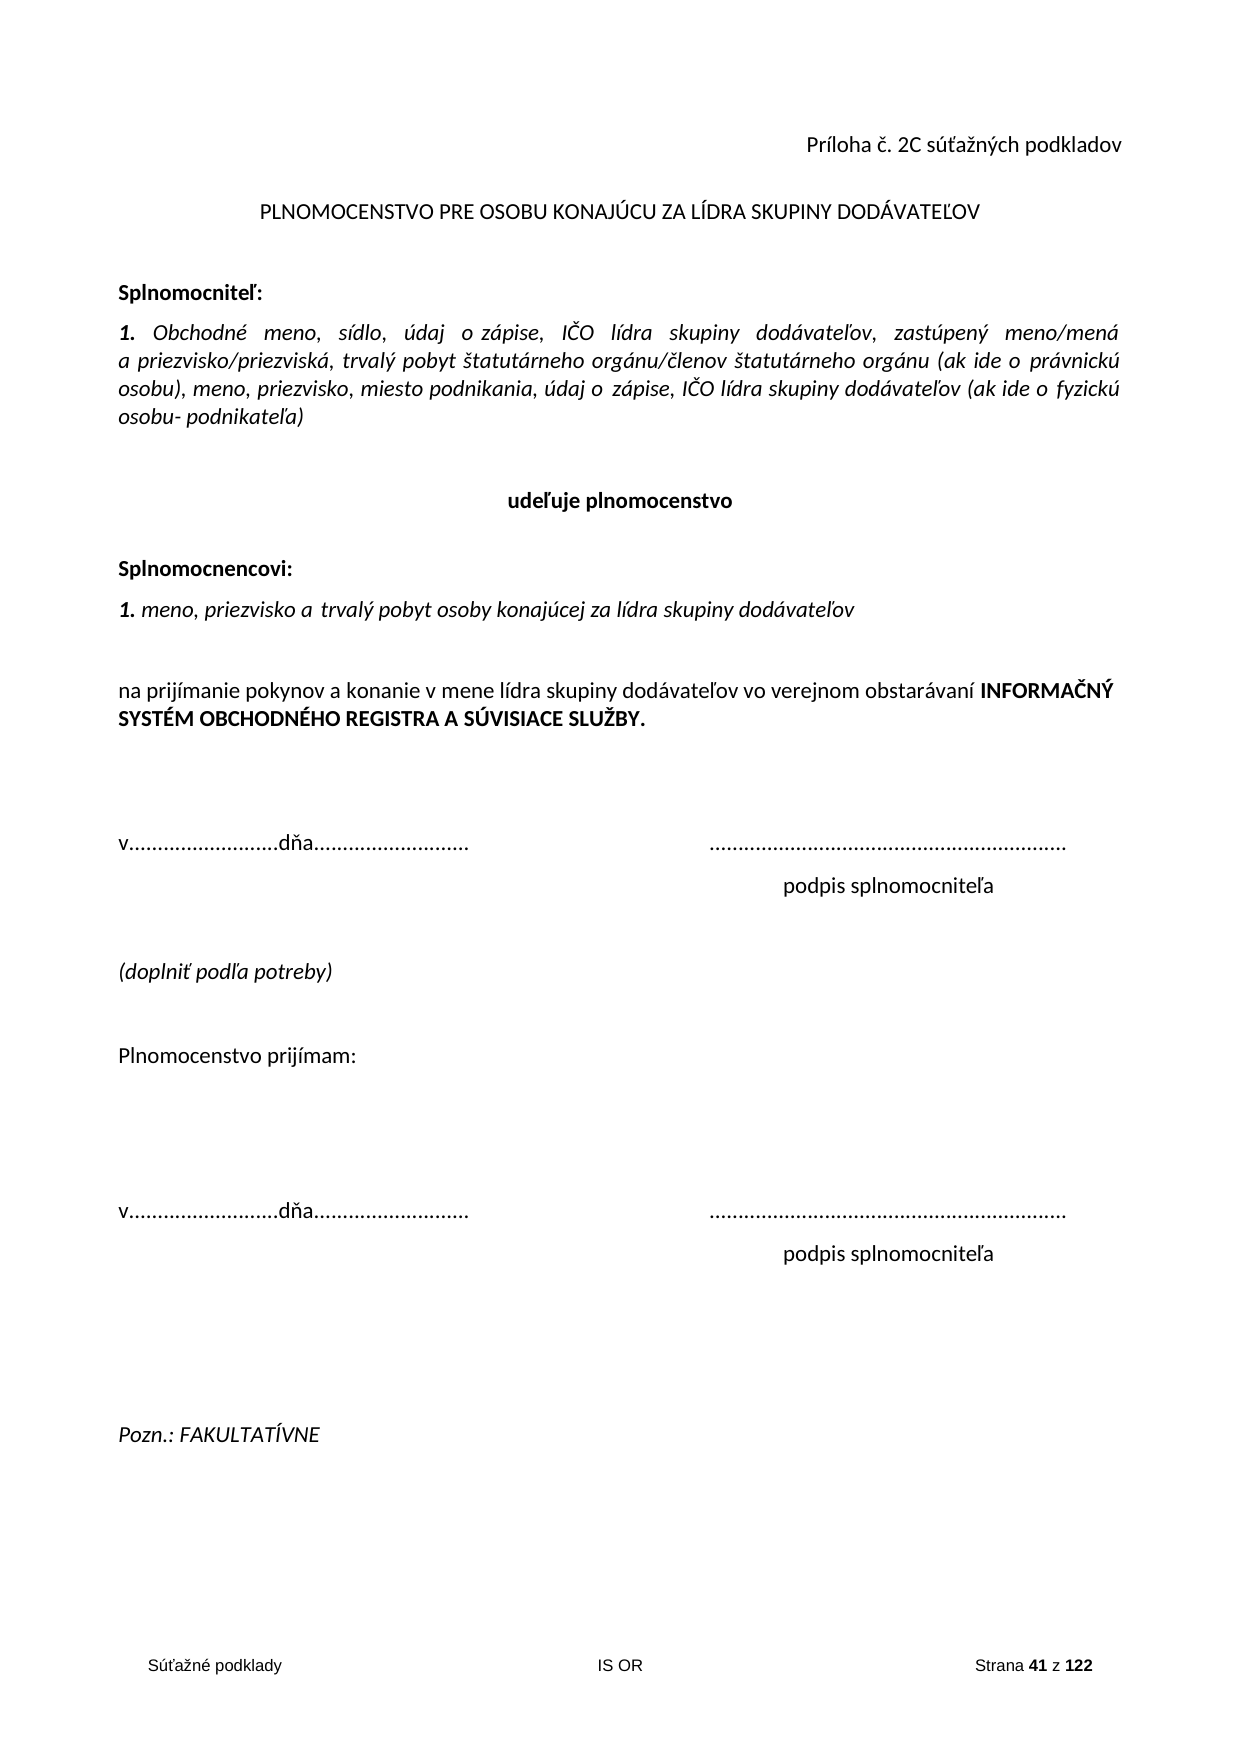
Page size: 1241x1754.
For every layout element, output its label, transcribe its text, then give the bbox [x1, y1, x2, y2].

text udeľuje plnomocenstvo [118, 486, 1122, 514]
text Splnomocniteľ: [118, 278, 1122, 306]
text v..........................dňa........................... .............................................................. [118, 828, 1122, 856]
text na prijímanie pokynov a konanie v mene lídra skupiny dodávateľov vo verejnom obstarávaní INFORMAČNÝ SYSTÉM OBCHODNÉHO REGISTRA A SÚVISIACE SLUŽBY. [118, 676, 1122, 732]
text Pozn.: FAKULTATÍVNE [118, 1420, 1122, 1502]
text (doplniť podľa potreby) [118, 957, 1122, 985]
text podpis splnomocniteľa [118, 871, 1122, 899]
text plnomocenstvo pre osobu konajúcu za lídra skupiny dodávateľov [118, 197, 1122, 225]
text v..........................dňa........................... .............................................................. [118, 1196, 1122, 1224]
text Splnomocnencovi: [118, 554, 1122, 583]
text Plnomocenstvo prijímam: [118, 1041, 1122, 1069]
subtitle Príloha č. 2C súťažných podkladov [118, 130, 1122, 158]
text 1. meno, priezvisko a trvalý pobyt osoby konajúcej za lídra skupiny dodávateľov [118, 595, 1122, 623]
text 1. Obchodné meno, sídlo, údaj o zápise, IČO lídra skupiny dodávateľov, zastúpený meno/mená a priezvisko/priezviská, trvalý pobyt štatutárneho orgánu/členov štatutárneho orgánu (ak ide o právnickú osobu), meno, priezvisko, miesto podnikania, údaj o zápise, IČO lídra skupiny dodávateľov (ak ide o fyzickú osobu- podnikateľa) [118, 318, 1122, 431]
text podpis splnomocniteľa [118, 1239, 1122, 1267]
